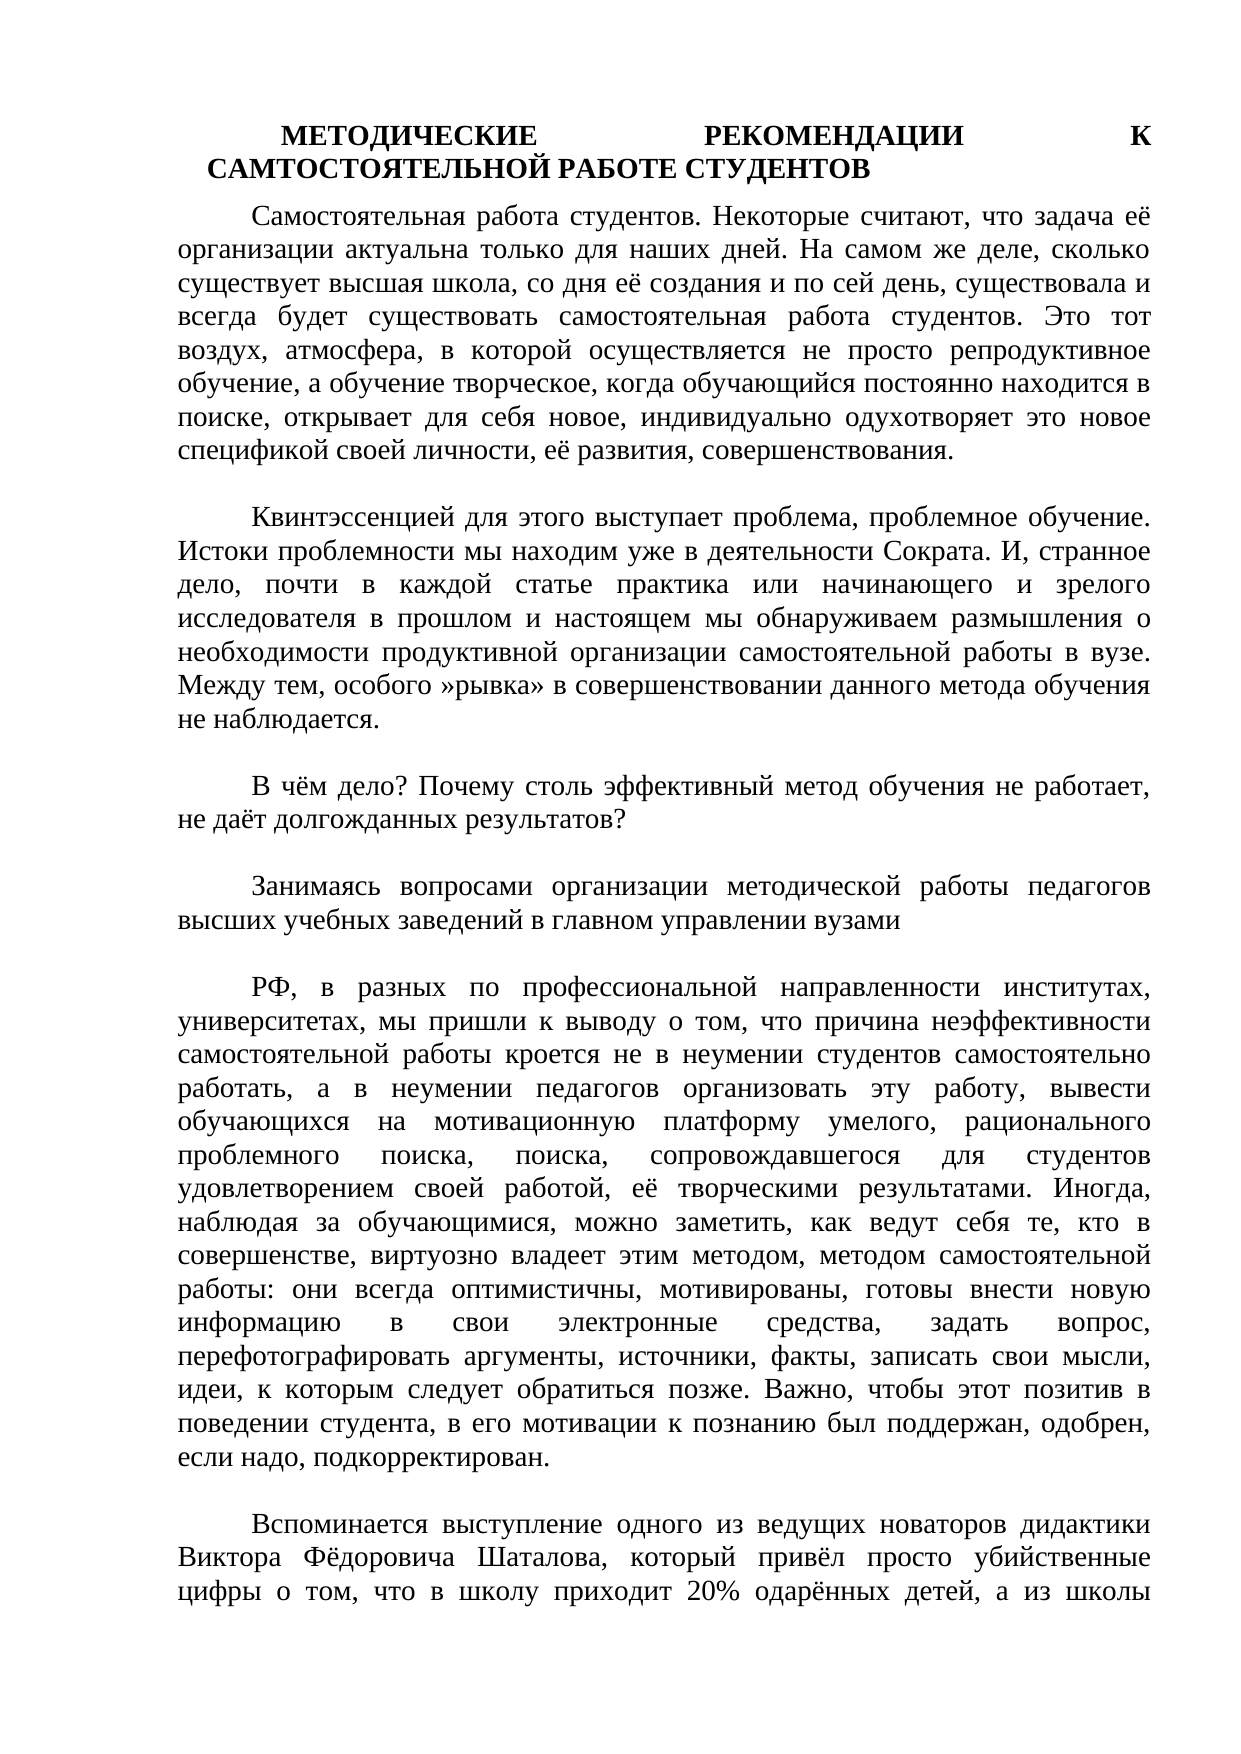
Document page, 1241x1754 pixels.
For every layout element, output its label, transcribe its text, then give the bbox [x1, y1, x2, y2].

text РФ, в разных по профессиональной направленности институтах, университетах, мы пришли к выводу о том, что причина неэффективности самостоятельной работы кроется не в неумении студентов самостоятельно работать, а в неумении педагогов организовать эту работу, вывести обучающихся на мотивационную платформу умелого, рационального проблемного поиска, поиска, сопровождавшегося для студентов удовлетворением своей работой, её творческими результатами. Иногда, наблюдая за обучающимися, можно заметить, как ведут себя те, кто в совершенстве, виртуозно владеет этим методом, методом самостоятельной работы: они всегда оптимистичны, мотивированы, готовы внести новую информацию в свои электронные средства, задать вопрос, перефотографировать аргументы, источники, факты, записать свои мысли, идеи, к которым следует обратиться позже. Важно, чтобы этот позитив в поведении студента, в его мотивации к познанию был поддержан, одобрен, если надо, подкорректирован. [177, 969, 1152, 1472]
text В чём дело? Почему столь эффективный метод обучения не работает, не даёт долгожданных результатов? [177, 768, 1152, 835]
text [177, 1506, 1152, 1606]
text МЕТОДИЧЕСКИЕ РЕКОМЕНДАЦИИ К САМТОСТОЯТЕЛЬНОЙ РАБОТЕ СТУДЕНТОВ [207, 118, 1152, 185]
text Квинтэссенцией для этого выступает проблема, проблемное обучение. Истоки проблемности мы находим уже в деятельности Сократа. И, странное дело, почти в каждой статье практика или начинающего и зрелого исследователя в прошлом и настоящем мы обнаруживаем размышления о необходимости продуктивной организации самостоятельной работы в вузе. Между тем, особого »рывка» в совершенствовании данного метода обучения не наблюдается. [177, 499, 1152, 734]
text Самостоятельная работа студентов. Некоторые считают, что задача её организации актуальна только для наших дней. На самом же деле, сколько существует высшая школа, со дня её создания и по сей день, существовала и всегда будет существовать самостоятельная работа студентов. Это тот воздух, атмосфера, в которой осуществляется не просто репродуктивное обучение, а обучение творческое, когда обучающийся постоянно находится в поиске, открывает для себя новое, индивидуально одухотворяет это новое спецификой своей личности, её развития, совершенствования. [177, 198, 1152, 466]
text Занимаясь вопросами организации методической работы педагогов высших учебных заведений в главном управлении вузами [177, 868, 1152, 936]
